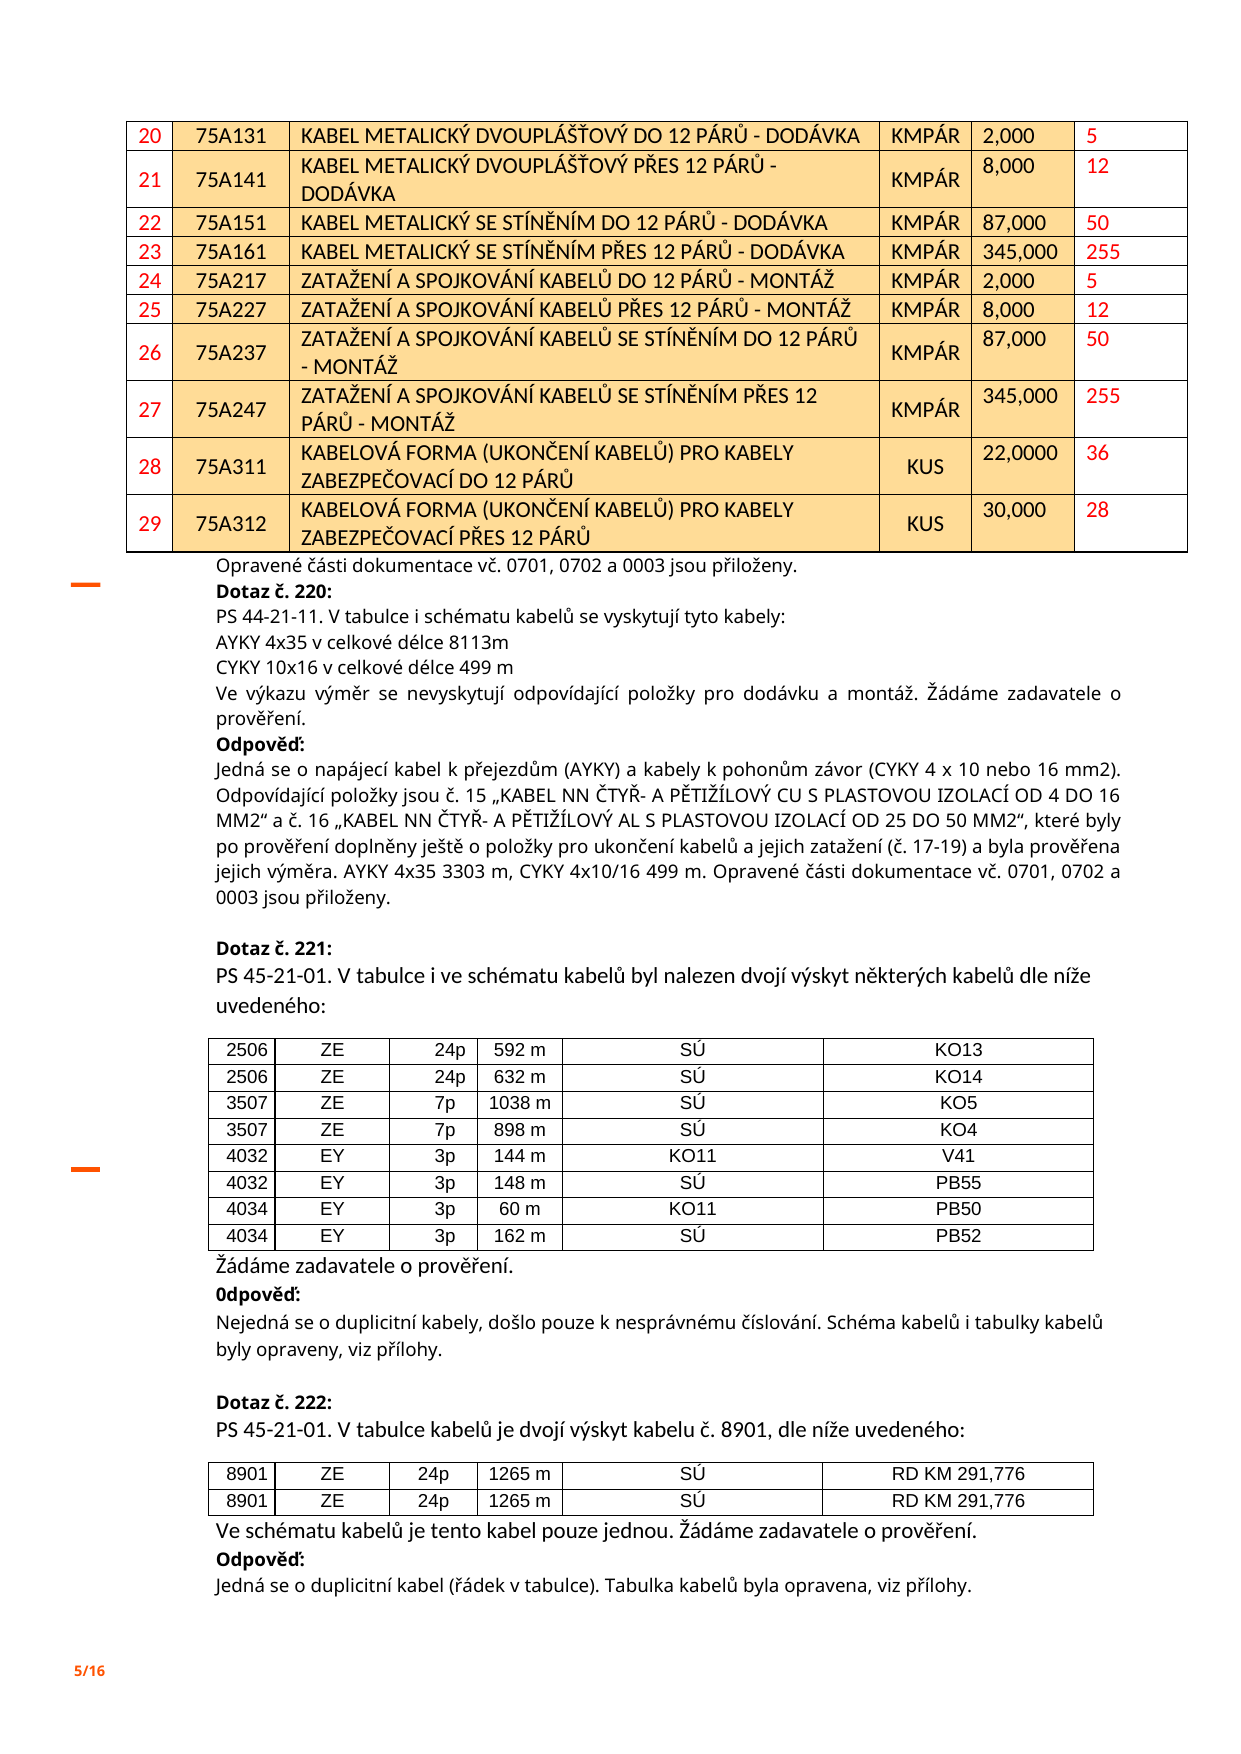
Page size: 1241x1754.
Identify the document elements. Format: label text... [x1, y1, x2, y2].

text Žádáme zadavatele o prověření. [216, 1251, 1122, 1279]
table_cell EY [276, 1145, 389, 1171]
table_cell 1265 m [478, 1490, 562, 1515]
table_cell KO11 [563, 1145, 823, 1171]
text Jedná se o duplicitní kabel (řádek v tabulce). Tabulka kabelů byla opravena, viz přílohy. [216, 1572, 1122, 1597]
table_cell 22 [127, 208, 172, 236]
table_cell KABEL METALICKÝ DVOUPLÁŠŤOVÝ DO 12 PÁRŮ - DODÁVKA [290, 122, 879, 150]
table_cell 36 [1075, 438, 1187, 494]
table_cell KMPÁR [880, 381, 971, 437]
table_cell 20 [127, 122, 172, 150]
table_cell 23 [127, 237, 172, 265]
table_cell 8,000 [972, 295, 1074, 323]
table_cell ZATAŽENÍ A SPOJKOVÁNÍ KABELŮ PŘES 12 PÁRŮ - MONTÁŽ [290, 295, 879, 323]
table_cell 7p [390, 1092, 477, 1117]
table_cell KMPÁR [880, 295, 971, 323]
table_cell 75A151 [173, 208, 289, 236]
table_cell PB52 [824, 1225, 1093, 1250]
table_cell 255 [1075, 381, 1187, 437]
table_cell 75A227 [173, 295, 289, 323]
table_cell KABELOVÁ FORMA (UKONČENÍ KABELŮ) PRO KABELY ZABEZPEČOVACÍ PŘES 12 PÁRŮ [290, 495, 879, 551]
text AYKY 4x35 v celkové délce 8113m [216, 629, 1122, 654]
table_header RD KM 291,776 [823, 1463, 1093, 1488]
table_header 592 m [478, 1039, 562, 1064]
table_cell 25 [127, 295, 172, 323]
table_cell 28 [127, 438, 172, 494]
text PS 45-21-01. V tabulce i ve schématu kabelů byl nalezen dvojí výskyt některých kabelů dle níže uvedeného: [216, 961, 1122, 1019]
table_cell 345,000 [972, 237, 1074, 265]
table_cell SÚ [563, 1225, 823, 1250]
table_cell 22,0000 [972, 438, 1074, 494]
text Odpověď: [216, 1546, 1122, 1572]
table_cell 3p [390, 1145, 477, 1171]
table_cell SÚ [563, 1092, 823, 1117]
table_cell KMPÁR [880, 151, 971, 207]
table_cell 3p [390, 1198, 477, 1224]
table_cell 12 [1075, 295, 1187, 323]
table_cell ZATAŽENÍ A SPOJKOVÁNÍ KABELŮ SE STÍNĚNÍM DO 12 PÁRŮ - MONTÁŽ [290, 324, 879, 380]
table_cell EY [276, 1225, 389, 1250]
table_header 1265 m [478, 1463, 562, 1488]
text Ve výkazu výměr se nevyskytují odpovídající položky pro dodávku a montáž. Žádáme zadavatele o prověření. [216, 680, 1122, 731]
table_cell RD KM 291,776 [823, 1490, 1093, 1515]
table_cell 29 [127, 495, 172, 551]
table_cell KABEL METALICKÝ DVOUPLÁŠŤOVÝ PŘES 12 PÁRŮ - DODÁVKA [290, 151, 879, 207]
table_header 24p [390, 1039, 477, 1064]
table_cell PB50 [824, 1198, 1093, 1224]
table_cell 87,000 [972, 324, 1074, 380]
table_cell KO5 [824, 1092, 1093, 1117]
table_cell SÚ [563, 1172, 823, 1197]
table_cell 898 m [478, 1119, 562, 1144]
table_cell 75A131 [173, 122, 289, 150]
table_header 2506 [209, 1039, 274, 1064]
text CYKY 10x16 v celkové délce 499 m [216, 654, 1122, 680]
text Opravené části dokumentace vč. 0701, 0702 a 0003 jsou přiloženy. [216, 553, 1122, 578]
table_cell SÚ [563, 1119, 823, 1144]
table_cell 3p [390, 1172, 477, 1197]
table_cell SÚ [563, 1065, 823, 1091]
table_cell 2506 [209, 1065, 274, 1091]
table_cell KO14 [824, 1065, 1093, 1091]
table_cell 7p [390, 1119, 477, 1144]
table_cell 345,000 [972, 381, 1074, 437]
table_cell 75A141 [173, 151, 289, 207]
table_cell KMPÁR [880, 122, 971, 150]
table_cell KABEL METALICKÝ SE STÍNĚNÍM PŘES 12 PÁRŮ - DODÁVKA [290, 237, 879, 265]
table_cell PB55 [824, 1172, 1093, 1197]
table_header KO13 [824, 1039, 1093, 1064]
table_cell 87,000 [972, 208, 1074, 236]
table_cell 3507 [209, 1092, 274, 1117]
table_cell 75A312 [173, 495, 289, 551]
table_cell 75A237 [173, 324, 289, 380]
table_cell EY [276, 1172, 389, 1197]
table_cell 4032 [209, 1145, 274, 1171]
table_cell 24p [390, 1490, 477, 1515]
table_cell 30,000 [972, 495, 1074, 551]
table_header SÚ [563, 1039, 823, 1064]
text PS 44-21-11. V tabulce i schématu kabelů se vyskytují tyto kabely: [216, 603, 1122, 629]
table_cell 4034 [209, 1225, 274, 1250]
table_cell 5 [1075, 266, 1187, 294]
table_cell EY [276, 1198, 389, 1224]
table_cell 26 [127, 324, 172, 380]
text 0dpověď: [216, 1282, 1122, 1307]
table_cell 255 [1075, 237, 1187, 265]
table_cell KMPÁR [880, 237, 971, 265]
table_cell ZE [276, 1065, 389, 1091]
table_cell 75A311 [173, 438, 289, 494]
table_cell SÚ [563, 1490, 822, 1515]
table_cell ZE [276, 1490, 389, 1515]
table_cell KO11 [563, 1198, 823, 1224]
table_cell 2,000 [972, 122, 1074, 150]
table_cell 27 [127, 381, 172, 437]
table_cell 5 [1075, 122, 1187, 150]
table_cell 148 m [478, 1172, 562, 1197]
table_cell KMPÁR [880, 266, 971, 294]
table_cell 75A247 [173, 381, 289, 437]
table_cell KUS [880, 438, 971, 494]
table_cell 24p [390, 1065, 477, 1091]
table_cell 144 m [478, 1145, 562, 1171]
table_cell KMPÁR [880, 324, 971, 380]
table_cell 75A217 [173, 266, 289, 294]
table_cell 24 [127, 266, 172, 294]
table_cell 2,000 [972, 266, 1074, 294]
table_cell 21 [127, 151, 172, 207]
table_cell 60 m [478, 1198, 562, 1224]
table_cell 1038 m [478, 1092, 562, 1117]
table_cell 3507 [209, 1119, 274, 1144]
text Nejedná se o duplicitní kabely, došlo pouze k nesprávnému číslování. Schéma kabelů i tabulky kabelů byly opraveny, viz přílohy. [216, 1309, 1122, 1362]
table_cell ZE [276, 1092, 389, 1117]
table_header 8901 [209, 1463, 274, 1488]
table_cell 4034 [209, 1198, 274, 1224]
table_header ZE [276, 1463, 389, 1488]
text PS 45-21-01. V tabulce kabelů je dvojí výskyt kabelu č. 8901, dle níže uvedeného: [216, 1415, 1122, 1443]
table_cell ZATAŽENÍ A SPOJKOVÁNÍ KABELŮ SE STÍNĚNÍM PŘES 12 PÁRŮ - MONTÁŽ [290, 381, 879, 437]
text Dotaz č. 221: [216, 935, 1122, 961]
table_cell 3p [390, 1225, 477, 1250]
table_cell 8901 [209, 1490, 274, 1515]
table_cell KABELOVÁ FORMA (UKONČENÍ KABELŮ) PRO KABELY ZABEZPEČOVACÍ DO 12 PÁRŮ [290, 438, 879, 494]
table_header 24p [390, 1463, 477, 1488]
table_cell 28 [1075, 495, 1187, 551]
table_header ZE [276, 1039, 389, 1064]
table_cell ZATAŽENÍ A SPOJKOVÁNÍ KABELŮ DO 12 PÁRŮ - MONTÁŽ [290, 266, 879, 294]
table_cell 4032 [209, 1172, 274, 1197]
text Jedná se o napájecí kabel k přejezdům (AYKY) a kabely k pohonům závor (CYKY 4 x 10 nebo 16 mm2). Odpovídající položky jsou č. 15 „KABEL NN ČTYŘ- A PĚTIŽÍLOVÝ CU S PLASTOVOU IZOLACÍ OD 4 DO 16 MM2“ a č. 16 „KABEL NN ČTYŘ- A PĚTIŽÍLOVÝ AL S PLASTOVOU IZOLACÍ OD 25 DO 50 MM2“, které byly po prověření doplněny ještě o položky pro ukončení kabelů a jejich zatažení (č. 17-19) a byla prověřena jejich výměra. AYKY 4x35 3303 m, CYKY 4x10/16 499 m. Opravené části dokumentace vč. 0701, 0702 a 0003 jsou přiloženy. [216, 757, 1122, 910]
table_cell 162 m [478, 1225, 562, 1250]
text Dotaz č. 220: [216, 578, 1122, 603]
table_cell KMPÁR [880, 208, 971, 236]
table_cell 50 [1075, 324, 1187, 380]
table_cell KUS [880, 495, 971, 551]
table_cell 632 m [478, 1065, 562, 1091]
table_cell 75A161 [173, 237, 289, 265]
table_cell KABEL METALICKÝ SE STÍNĚNÍM DO 12 PÁRŮ - DODÁVKA [290, 208, 879, 236]
text Dotaz č. 222: [216, 1389, 1122, 1415]
table_cell KO4 [824, 1119, 1093, 1144]
table_header SÚ [563, 1463, 822, 1488]
table_cell 8,000 [972, 151, 1074, 207]
table_cell ZE [276, 1119, 389, 1144]
table_cell V41 [824, 1145, 1093, 1171]
table_cell 12 [1075, 151, 1187, 207]
table_cell 50 [1075, 208, 1187, 236]
text Ve schématu kabelů je tento kabel pouze jednou. Žádáme zadavatele o prověření. [216, 1516, 1122, 1544]
text Odpověď: [216, 731, 1122, 757]
